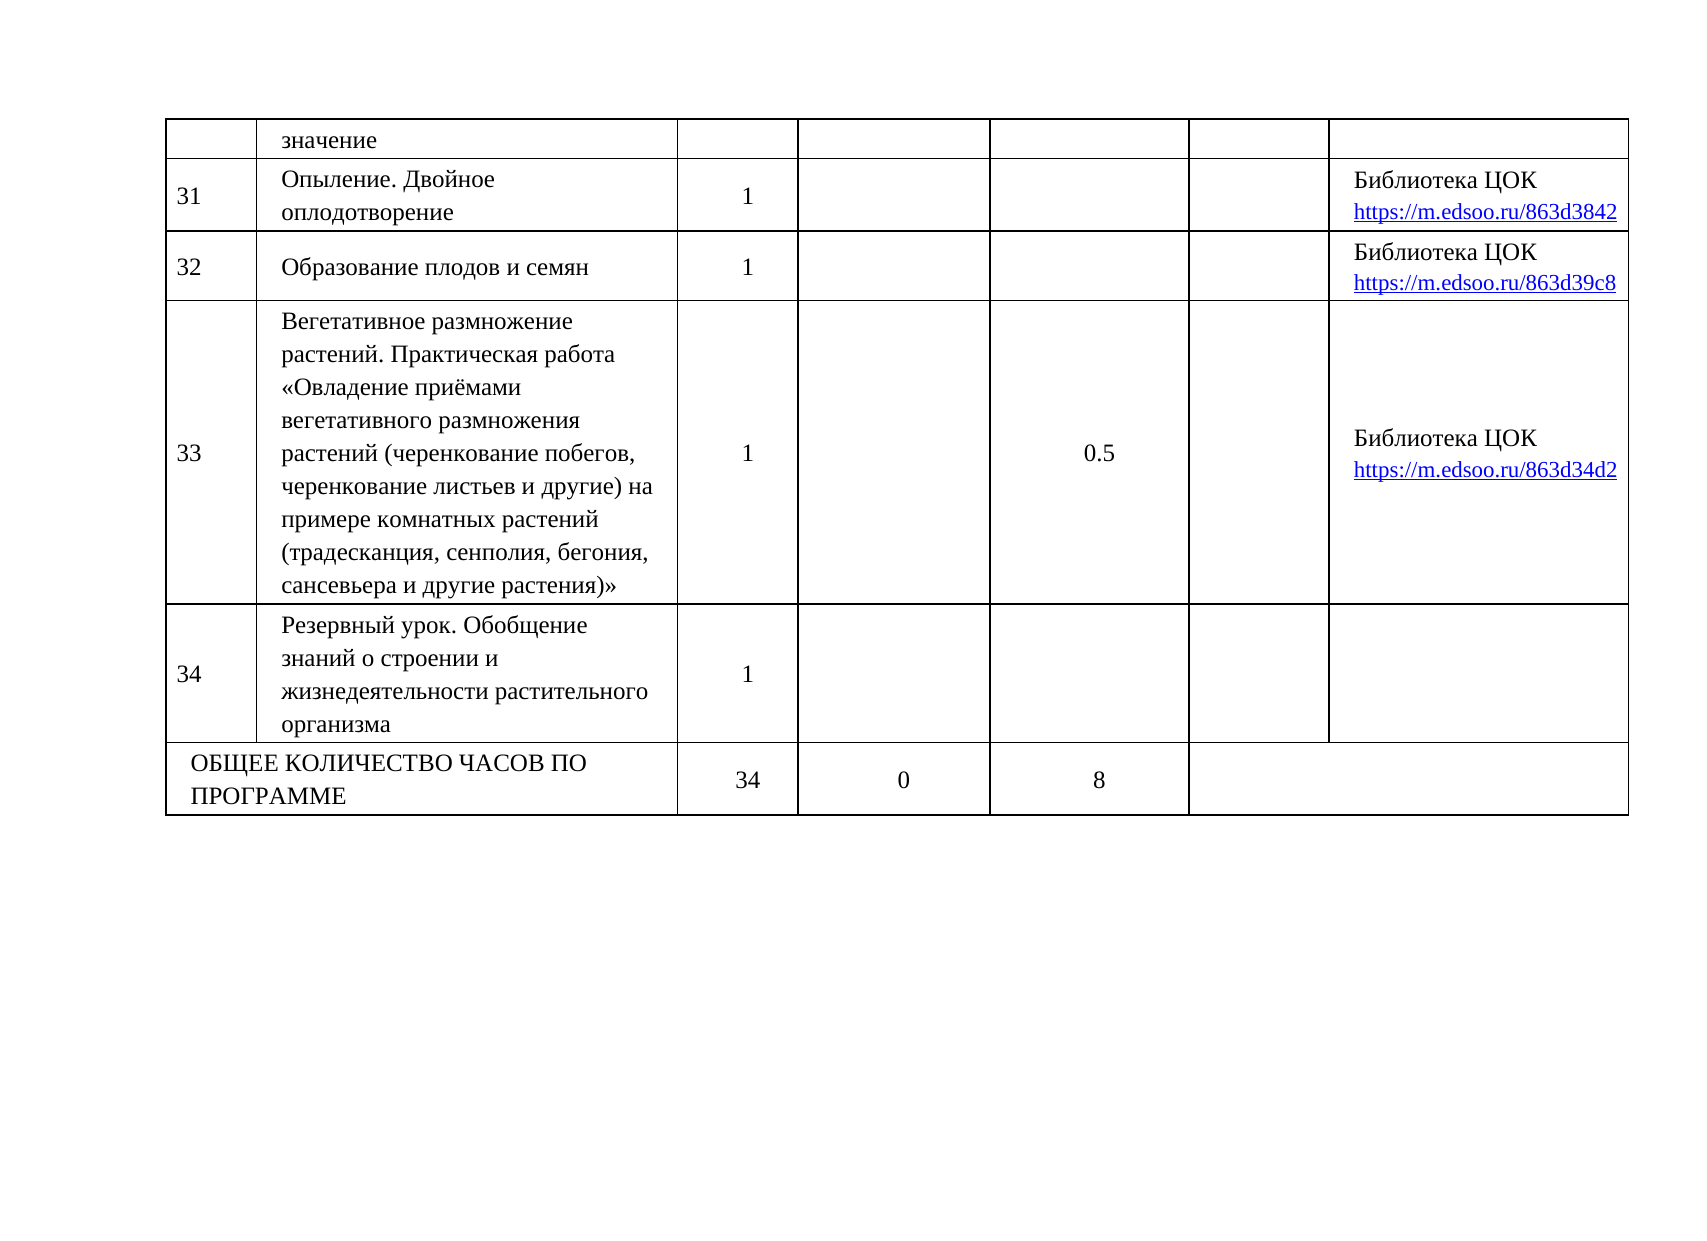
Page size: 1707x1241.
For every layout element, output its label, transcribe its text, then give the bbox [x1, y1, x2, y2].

table_cell Библиотека ЦОК https://m.edsoo.ru/863d3842 [1330, 159, 1628, 230]
table_cell Резервный урок. Обобщение знаний о строении и жизнедеятельности растительного организма [257, 605, 677, 741]
table_cell [799, 301, 989, 603]
table_cell [799, 159, 989, 230]
table_cell 1 [678, 159, 797, 230]
table_cell [799, 120, 989, 157]
table_cell 8 [991, 743, 1188, 814]
table_cell 31 [167, 159, 256, 230]
table_cell [799, 605, 989, 741]
table_cell ОБЩЕЕ КОЛИЧЕСТВО ЧАСОВ ПО ПРОГРАММЕ [167, 743, 677, 814]
table_cell 1 [678, 301, 797, 603]
table_cell [799, 232, 989, 299]
table_cell 34 [678, 743, 797, 814]
table_cell [991, 120, 1188, 157]
table_cell [1330, 120, 1628, 157]
table_cell [1190, 232, 1328, 299]
table_cell [991, 232, 1188, 299]
table_cell 1 [678, 120, 797, 157]
table_cell [1190, 605, 1328, 741]
table_cell [1190, 301, 1328, 603]
table_cell Образование плодов и семян [257, 232, 677, 299]
table_cell [991, 159, 1188, 230]
table_cell Опыление. Двойное оплодотворение [257, 159, 677, 230]
table_cell 33 [167, 301, 256, 603]
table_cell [257, 120, 677, 157]
table_cell 34 [167, 605, 256, 741]
table_cell 30 [167, 120, 256, 157]
table_cell [1330, 605, 1628, 741]
table_cell 1 [678, 232, 797, 299]
table_cell 1 [678, 605, 797, 741]
table_cell Библиотека ЦОК https://m.edsoo.ru/863d39c8 [1330, 232, 1628, 299]
table_cell [991, 605, 1188, 741]
table_cell [1190, 743, 1628, 814]
table_cell 32 [167, 232, 256, 299]
table_cell [1190, 120, 1328, 157]
table_cell [1190, 159, 1328, 230]
table_cell Библиотека ЦОК https://m.edsoo.ru/863d34d2 [1330, 301, 1628, 603]
table_cell 0 [799, 743, 989, 814]
table_cell 0.5 [991, 301, 1188, 603]
table_cell Вегетативное размножение растений. Практическая работа «Овладение приёмами вегетативного размножения растений (черенкование побегов, черенкование листьев и другие) на примере комнатных растений (традесканция, сенполия, бегония, сансевьера и другие растения)» [257, 301, 677, 603]
